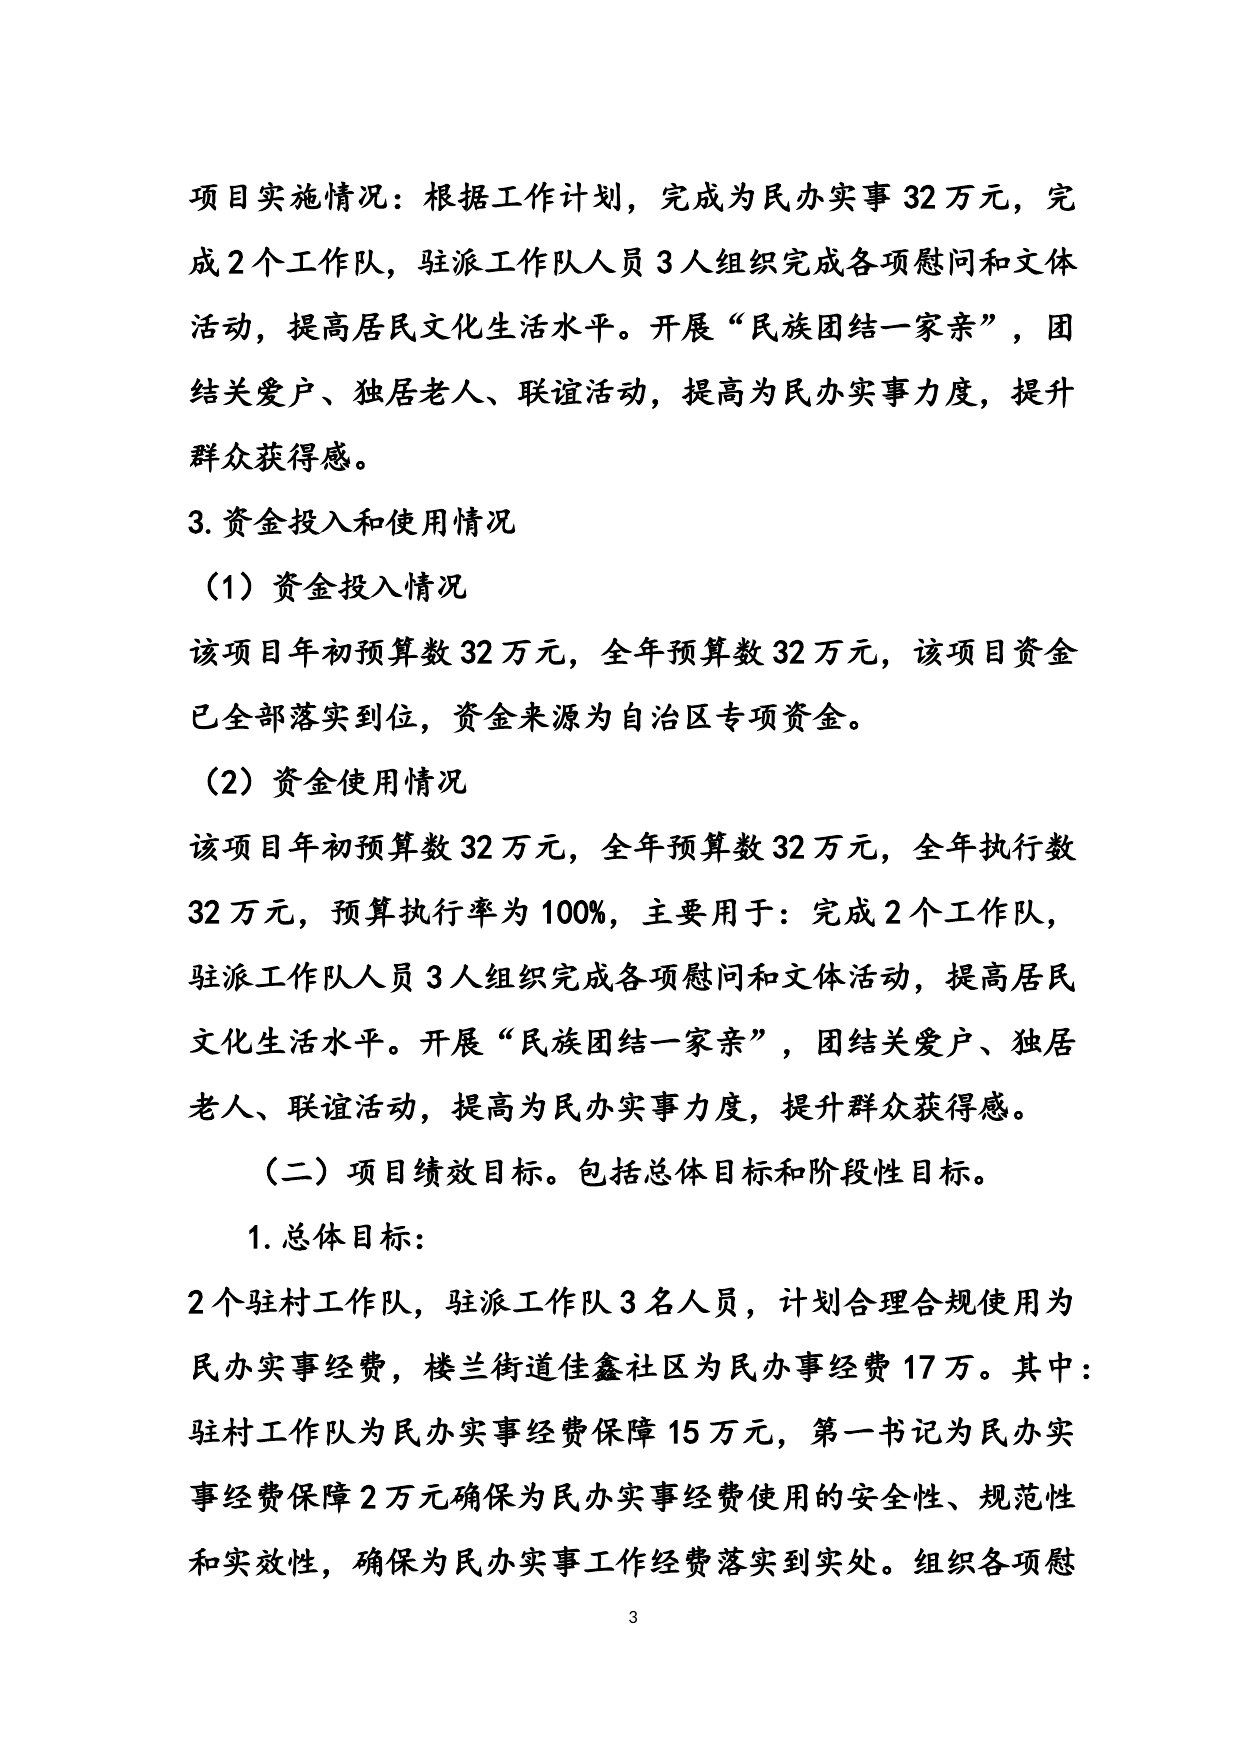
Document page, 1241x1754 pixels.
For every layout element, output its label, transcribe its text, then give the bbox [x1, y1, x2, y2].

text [187, 162, 1078, 1137]
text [187, 1202, 1078, 1592]
text （二）项目绩效目标。包括总体目标和阶段性目标。 [187, 1137, 1078, 1202]
